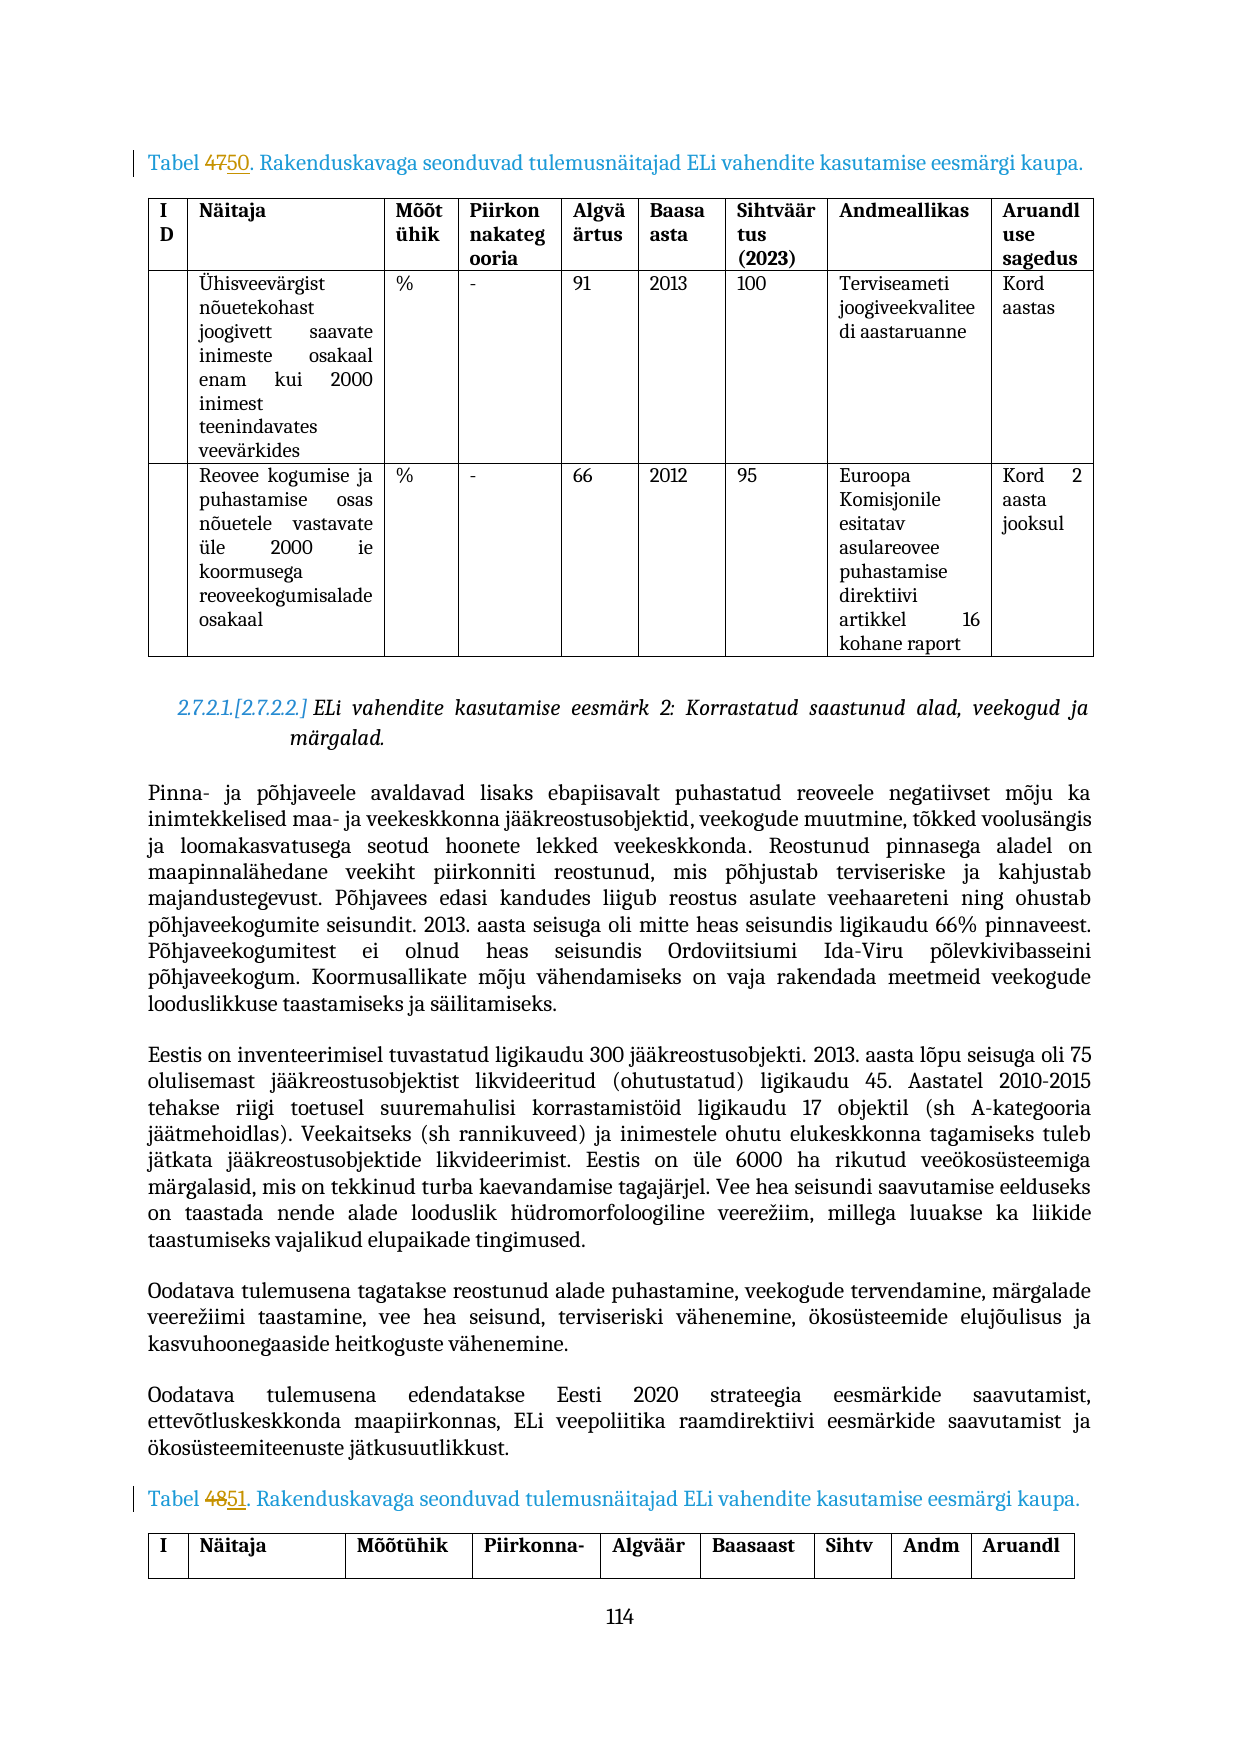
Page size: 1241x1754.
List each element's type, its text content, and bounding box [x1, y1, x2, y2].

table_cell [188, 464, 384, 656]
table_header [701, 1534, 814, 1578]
text Oodatava tulemusena tagatakse reostunud alade puhastamine, veekogude tervendamine, märgalade veerežiimi taastamine, vee hea seisund, terviseriski vähenemine, ökosüsteemide elujõulisus ja kasvuhoonegaaside heitkoguste vähenemine. [148, 1278, 1092, 1357]
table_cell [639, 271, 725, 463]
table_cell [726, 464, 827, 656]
text Eestis on inventeerimisel tuvastatud ligikaudu 300 jääkreostusobjekti. 2013. aasta lõpu seisuga oli 75 olulisemast jääkreostusobjektist likvideeritud (ohutustatud) ligikaudu 45. Aastatel 2010-2015 tehakse riigi toetusel suuremahulisi korrastamistöid ligikaudu 17 objektil (sh A-kategooria jäätmehoidlas). Veekaitseks (sh rannikuveed) ja inimestele ohutu elukeskkonna tagamiseks tuleb jätkata jääkreostusobjektide likvideerimist. Eestis on üle 6000 ha rikutud veeökosüsteemiga märgalasid, mis on tekkinud turba kaevandamise tagajärjel. Vee hea seisundi saavutamise eelduseks on taastada nende alade looduslik hüdromorfoloogiline veerežiim, millega luuakse ka liikide taastumiseks vajalikud elupaikade tingimused. [148, 1042, 1092, 1253]
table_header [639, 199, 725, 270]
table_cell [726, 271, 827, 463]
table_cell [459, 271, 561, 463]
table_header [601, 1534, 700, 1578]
list ELi vahendite kasutamise eesmärk 2: Korrastatud saastunud alad, veekogud ja märgalad. [177, 694, 1092, 751]
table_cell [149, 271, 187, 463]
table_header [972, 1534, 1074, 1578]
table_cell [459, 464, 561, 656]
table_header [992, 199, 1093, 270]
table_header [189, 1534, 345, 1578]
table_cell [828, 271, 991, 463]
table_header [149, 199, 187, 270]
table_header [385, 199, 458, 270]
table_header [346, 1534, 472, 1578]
text Pinna- ja põhjaveele avaldavad lisaks ebapiisavalt puhastatud reoveele negatiivset mõju ka inimtekkelised maa- ja veekeskkonna jääkreostusobjektid, veekogude muutmine, tõkked voolusängis ja loomakasvatusega seotud hoonete lekked veekeskkonda. Reostunud pinnasega aladel on maapinnalähedane veekiht piirkonniti reostunud, mis põhjustab terviseriske ja kahjustab majandustegevust. Põhjavees edasi kandudes liigub reostus asulate veehaareteni ning ohustab põhjaveekogumite seisundit. 2013. aasta seisuga oli mitte heas seisundis ligikaudu 66% pinnaveest. Põhjaveekogumitest ei olnud heas seisundis Ordoviitsiumi Ida-Viru põlevkivibasseini põhjaveekogum. Koormusallikate mõju vähendamiseks on vaja rakendada meetmeid veekogude looduslikkuse taastamiseks ja säilitamiseks. [148, 780, 1092, 1017]
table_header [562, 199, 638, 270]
text Tabel . Rakenduskavaga seonduvad tulemusnäitajad ELi vahendite kasutamise eesmärgi kaupa. [148, 150, 1092, 177]
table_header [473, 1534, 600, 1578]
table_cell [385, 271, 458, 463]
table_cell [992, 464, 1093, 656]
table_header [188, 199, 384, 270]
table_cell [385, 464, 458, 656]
text Tabel . Rakenduskavaga seonduvad tulemusnäitajad ELi vahendite kasutamise eesmärgi kaupa. [148, 1486, 1092, 1512]
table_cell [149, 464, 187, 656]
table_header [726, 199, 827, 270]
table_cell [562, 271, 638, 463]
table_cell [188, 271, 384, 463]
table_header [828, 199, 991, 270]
text Oodatava tulemusena edendatakse Eesti 2020 strateegia eesmärkide saavutamist, ettevõtluskeskkonda maapiirkonnas, ELi veepoliitika raamdirektiivi eesmärkide saavutamist ja ökosüsteemiteenuste jätkusuutlikkust. [148, 1382, 1092, 1461]
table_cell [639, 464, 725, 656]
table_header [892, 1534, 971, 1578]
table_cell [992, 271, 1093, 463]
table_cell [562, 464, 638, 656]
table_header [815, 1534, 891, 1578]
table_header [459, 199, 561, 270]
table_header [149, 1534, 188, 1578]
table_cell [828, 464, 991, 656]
